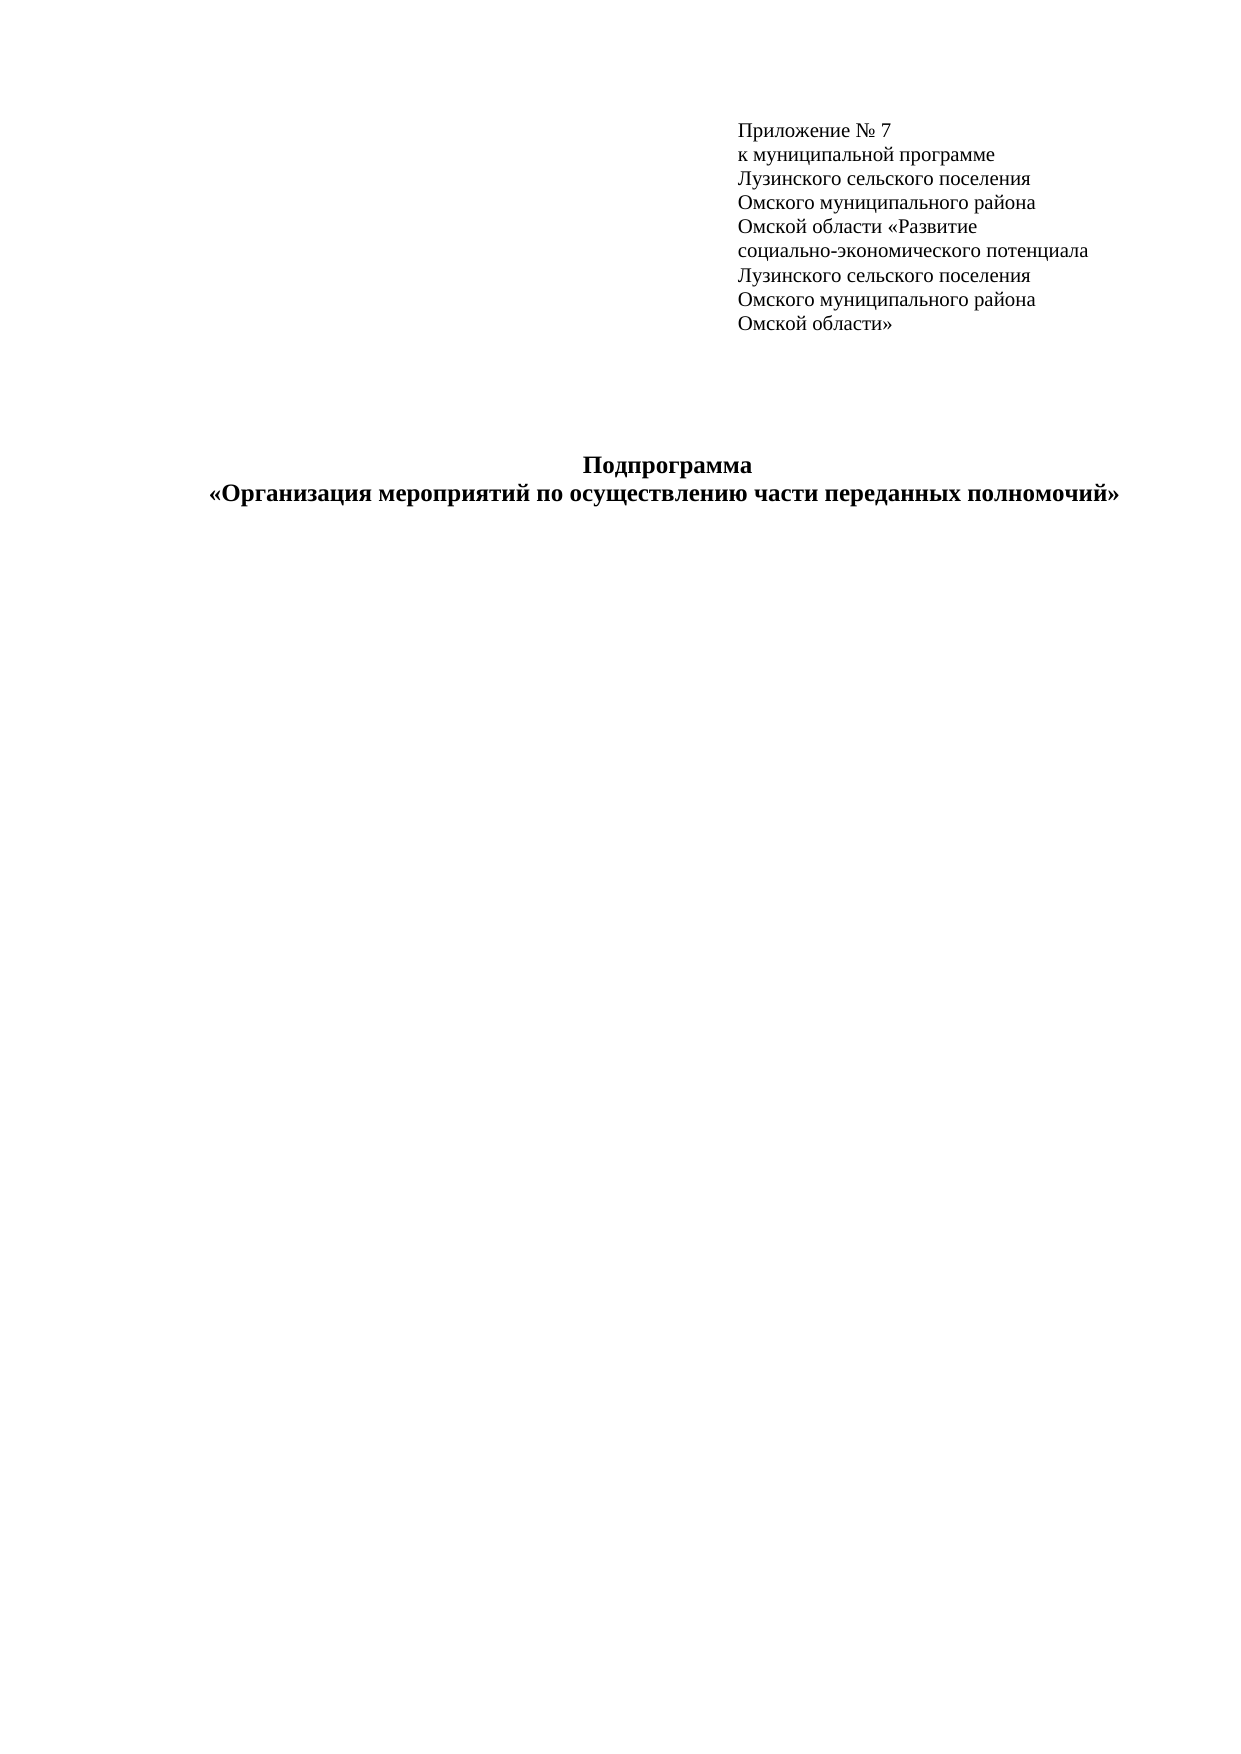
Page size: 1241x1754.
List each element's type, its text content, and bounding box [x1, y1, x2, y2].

text Приложение № 7 [738, 118, 1181, 142]
text Лузинского сельского поселения [738, 166, 1181, 190]
text Подпрограмма [148, 450, 1187, 478]
text «Организация мероприятий по осуществлению части переданных полномочий» [148, 478, 1181, 507]
text Омской области «Развитие [664, 214, 1181, 238]
text Омского муниципального района [664, 287, 1181, 311]
text Омской области» [664, 311, 1181, 335]
text социально-экономического потенциала [738, 238, 1181, 262]
text Лузинского сельского поселения [664, 262, 1181, 287]
text к муниципальной программе [664, 142, 1181, 166]
text Омского муниципального района [664, 190, 1181, 214]
